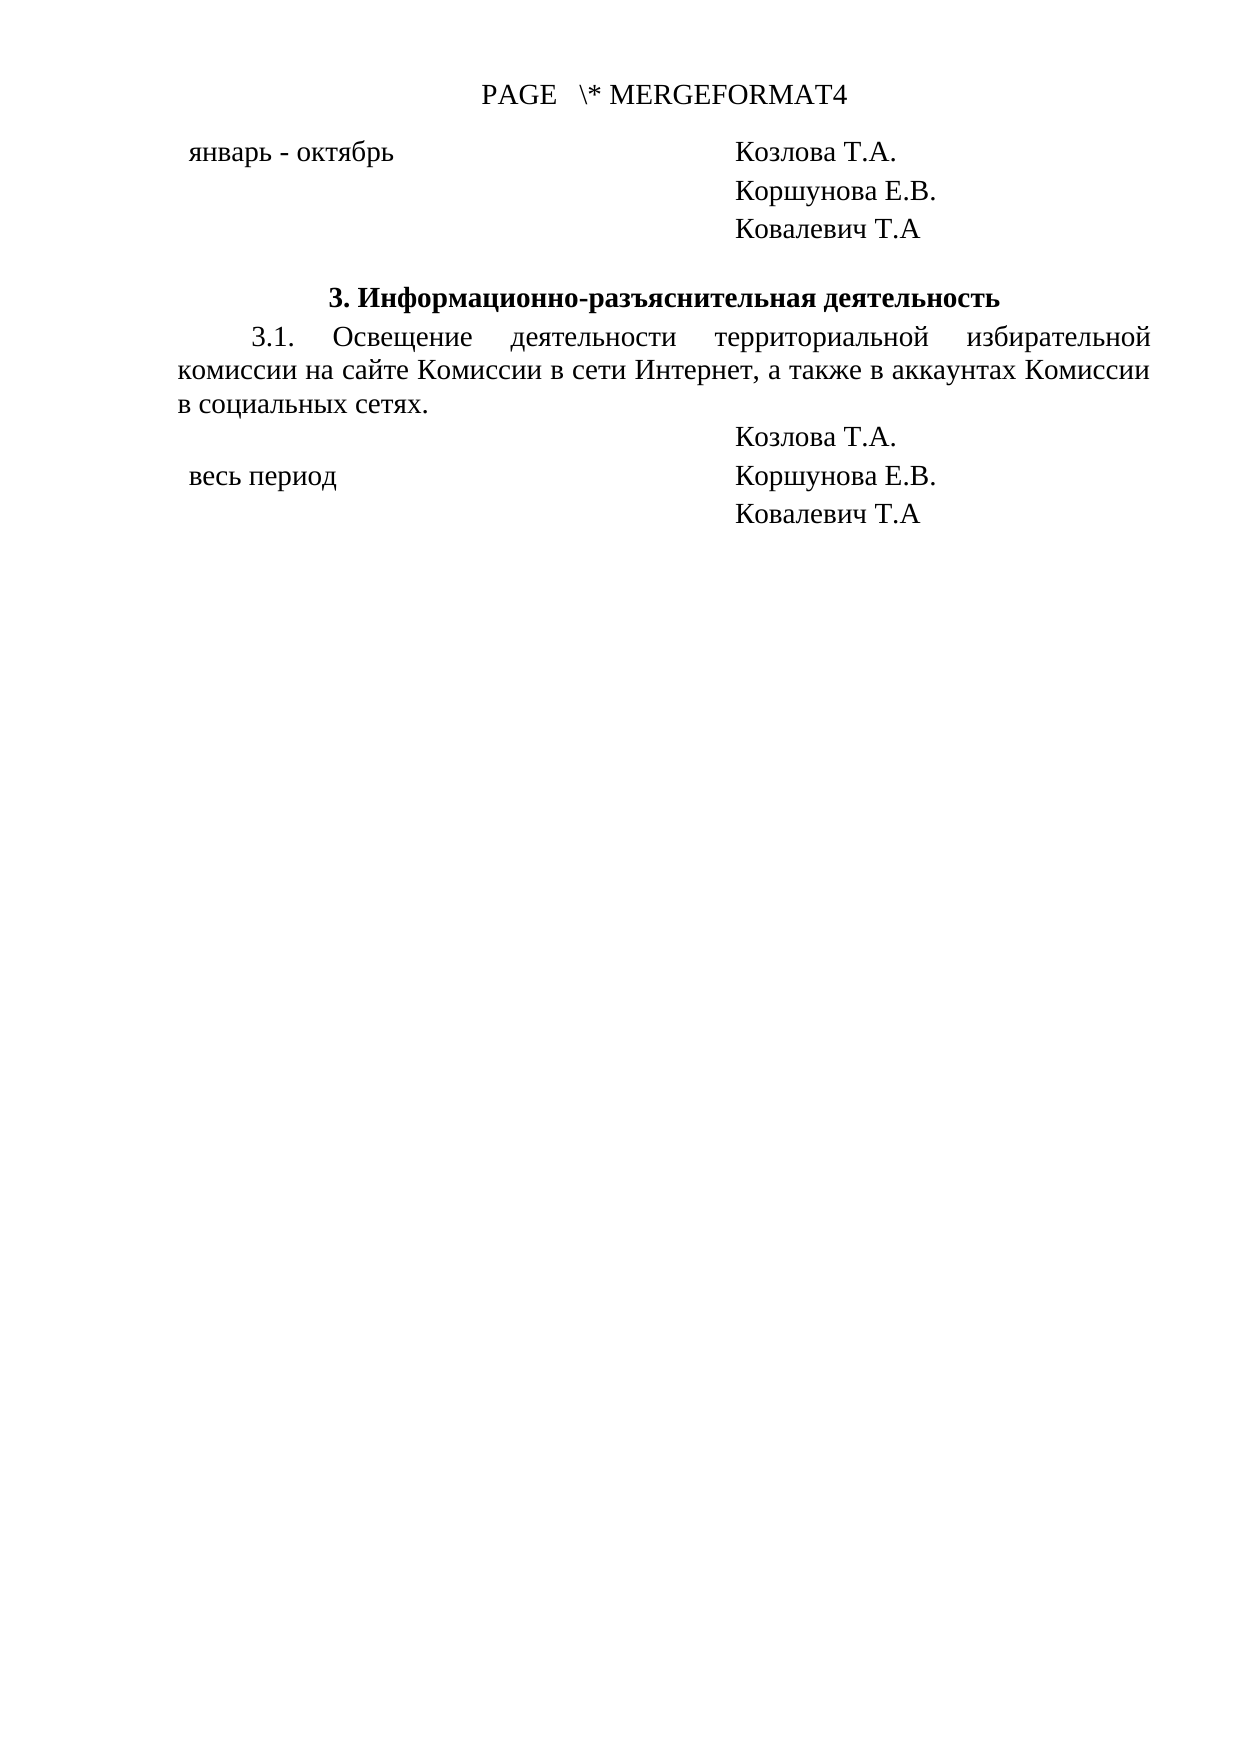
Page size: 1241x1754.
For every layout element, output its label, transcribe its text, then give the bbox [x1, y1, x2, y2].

table_header январь - октябрь [177, 134, 723, 250]
text 3.1. Освещение деятельности территориальной избирательной комиссии на сайте Комиссии в сети Интернет, а также в аккаунтах Комиссии в социальных сетях. [177, 319, 1152, 419]
table_header Козлова Т.А. Коршунова Е.В. Ковалевич Т.А [724, 134, 1152, 250]
table_header весь период [177, 419, 723, 535]
text 3. Информационно-разъяснительная деятельность [177, 280, 1152, 314]
table_header Козлова Т.А. Коршунова Е.В. Ковалевич Т.А [724, 419, 1155, 535]
